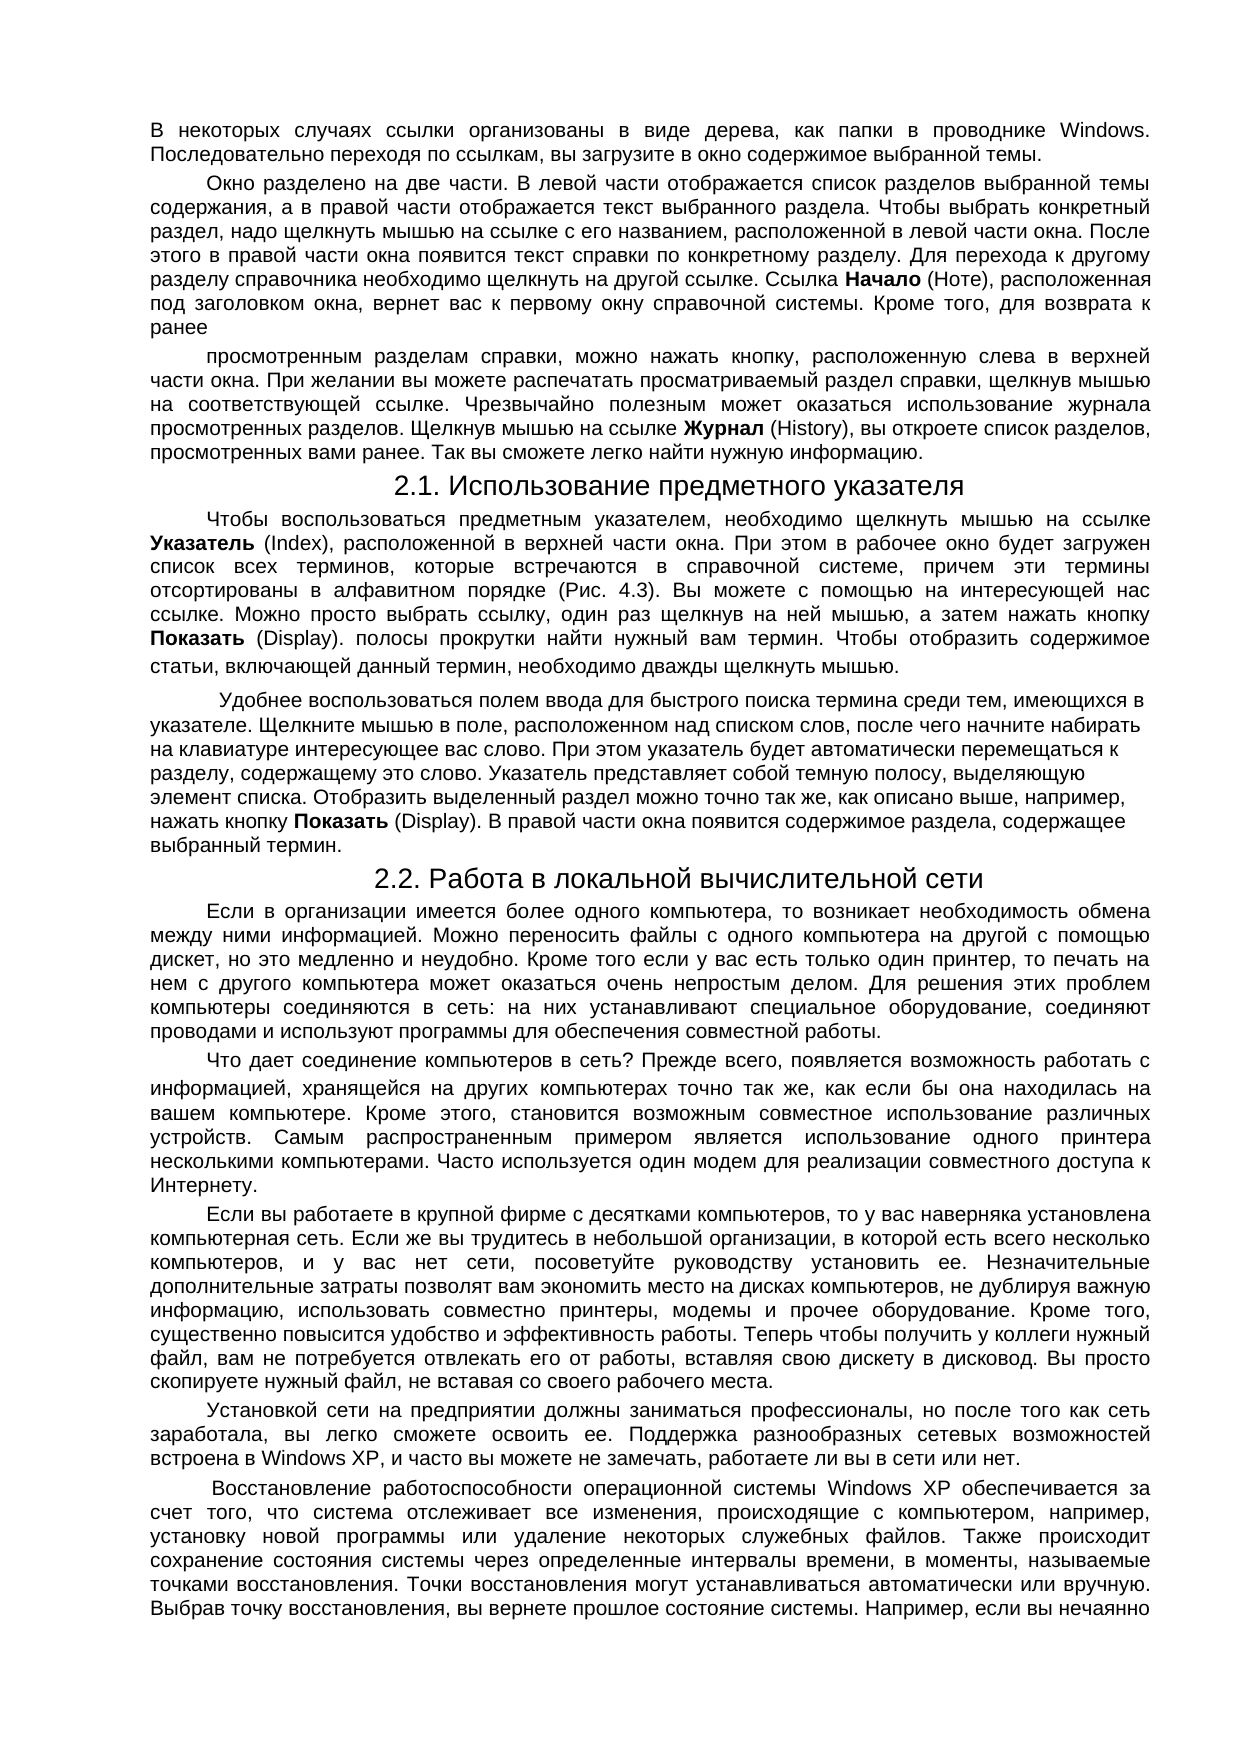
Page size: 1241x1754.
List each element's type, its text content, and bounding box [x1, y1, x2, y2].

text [150, 1475, 1152, 1619]
text 2.2. Работа в локальной вычислительной сети [150, 862, 1152, 894]
text Окно разделено на две части. В левой части отображается список разделов выбранной темы содержания, а в правой части отображается текст выбранного раздела. Чтобы выбрать конкретный раздел, надо щелкнуть мышью на ссылке с его названием, расположенной в левой части окна. После этого в правой части окна появится текст справки по конкретному разделу. Для перехода к другому разделу справочника необходимо щелкнуть на другой ссылке. Ссылка Начало (Ноте), расположенная под заголовком окна, вернет вас к первому окну справочной системы. Кроме того, для возврата к ранее [150, 171, 1152, 339]
text Установкой сети на предприятии должны заниматься профессионалы, но после того как сеть заработала, вы легко сможете освоить ее. Поддержка разнообразных сетевых возможностей встроена в Windows XP, и часто вы можете не замечать, работаете ли вы в сети или нет. [150, 1398, 1152, 1470]
text Что дает соединение компьютеров в сеть? Прежде всего, появляется возможность работать с информацией, хранящейся на других компьютерах точно так же, как если бы она находилась на вашем компьютере. Кроме этого, становится возможным совместное использование различных устройств. Самым распространенным примером является использование одного принтера несколькими компьютерами. Часто используется один модем для реализации совместного доступа к Интернету. [150, 1048, 1152, 1196]
text 2.1. Использование предметного указателя [150, 469, 1152, 501]
text Чтобы воспользоваться предметным указателем, необходимо щелкнуть мышью на ссылке Указатель (Index), расположенной в верхней части окна. При этом в рабочее окно будет загружен список всех терминов, которые встречаются в справочной системе, причем эти термины отсортированы в алфавитном порядке (Рис. 4.3). Вы можете с помощью на интересующей нас ссылке. Можно просто выбрать ссылку, один раз щелкнув на ней мышью, а затем нажать кнопку Показать (Display). полосы прокрутки найти нужный вам термин. Чтобы отобразить содержимое статьи, включающей данный термин, необходимо дважды щелкнуть мышью. [150, 506, 1152, 679]
text просмотренным разделам справки, можно нажать кнопку, расположенную слева в верхней части окна. При желании вы можете распечатать просматриваемый раздел справки, щелкнув мышью на соответствующей ссылке. Чрезвычайно полезным может оказаться использование журнала просмотренных разделов. Щелкнув мышью на ссылке Журнал (History), вы откроете список разделов, просмотренных вами ранее. Так вы сможете легко найти нужную информацию. [150, 344, 1152, 464]
text Удобнее воспользоваться полем ввода для быстрого поиска термина среди тем, имеющихся в указателе. Щелкните мышью в поле, расположенном над списком слов, после чего начните набирать на клавиатуре интересующее вас слово. При этом указатель будет автоматически перемещаться к разделу, содержащему это слово. Указатель представляет собой темную полосу, выделяющую элемент списка. Отобразить выделенный раздел можно точно так же, как описано выше, например, нажать кнопку Показать (Display). В правой части окна появится содержимое раздела, содержащее выбранный термин. [150, 684, 1152, 856]
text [150, 118, 1152, 166]
text Если вы работаете в крупной фирме с десятками компьютеров, то у вас наверняка установлена компьютерная сеть. Если же вы трудитесь в небольшой организации, в которой есть всего несколько компьютеров, и у вас нет сети, посоветуйте руководству установить ее. Незначительные дополнительные затраты позволят вам экономить место на дисках компьютеров, не дублируя важную информацию, использовать совместно принтеры, модемы и прочее оборудование. Кроме того, существенно повысится удобство и эффективность работы. Теперь чтобы получить у коллеги нужный файл, вам не потребуется отвлекать его от работы, вставляя свою дискету в дисковод. Вы просто скопируете нужный файл, не вставая со своего рабочего места. [150, 1202, 1152, 1393]
text Если в организации имеется более одного компьютера, то возникает необходимость обмена между ними информацией. Можно переносить файлы с одного компьютера на другой с помощью дискет, но это медленно и неудобно. Кроме того если у вас есть только один принтер, то печать на нем с другого компьютера может оказаться очень непростым делом. Для решения этих проблем компьютеры соединяются в сеть: на них устанавливают специальное оборудование, соединяют проводами и используют программы для обеспечения совместной работы. [150, 899, 1152, 1043]
